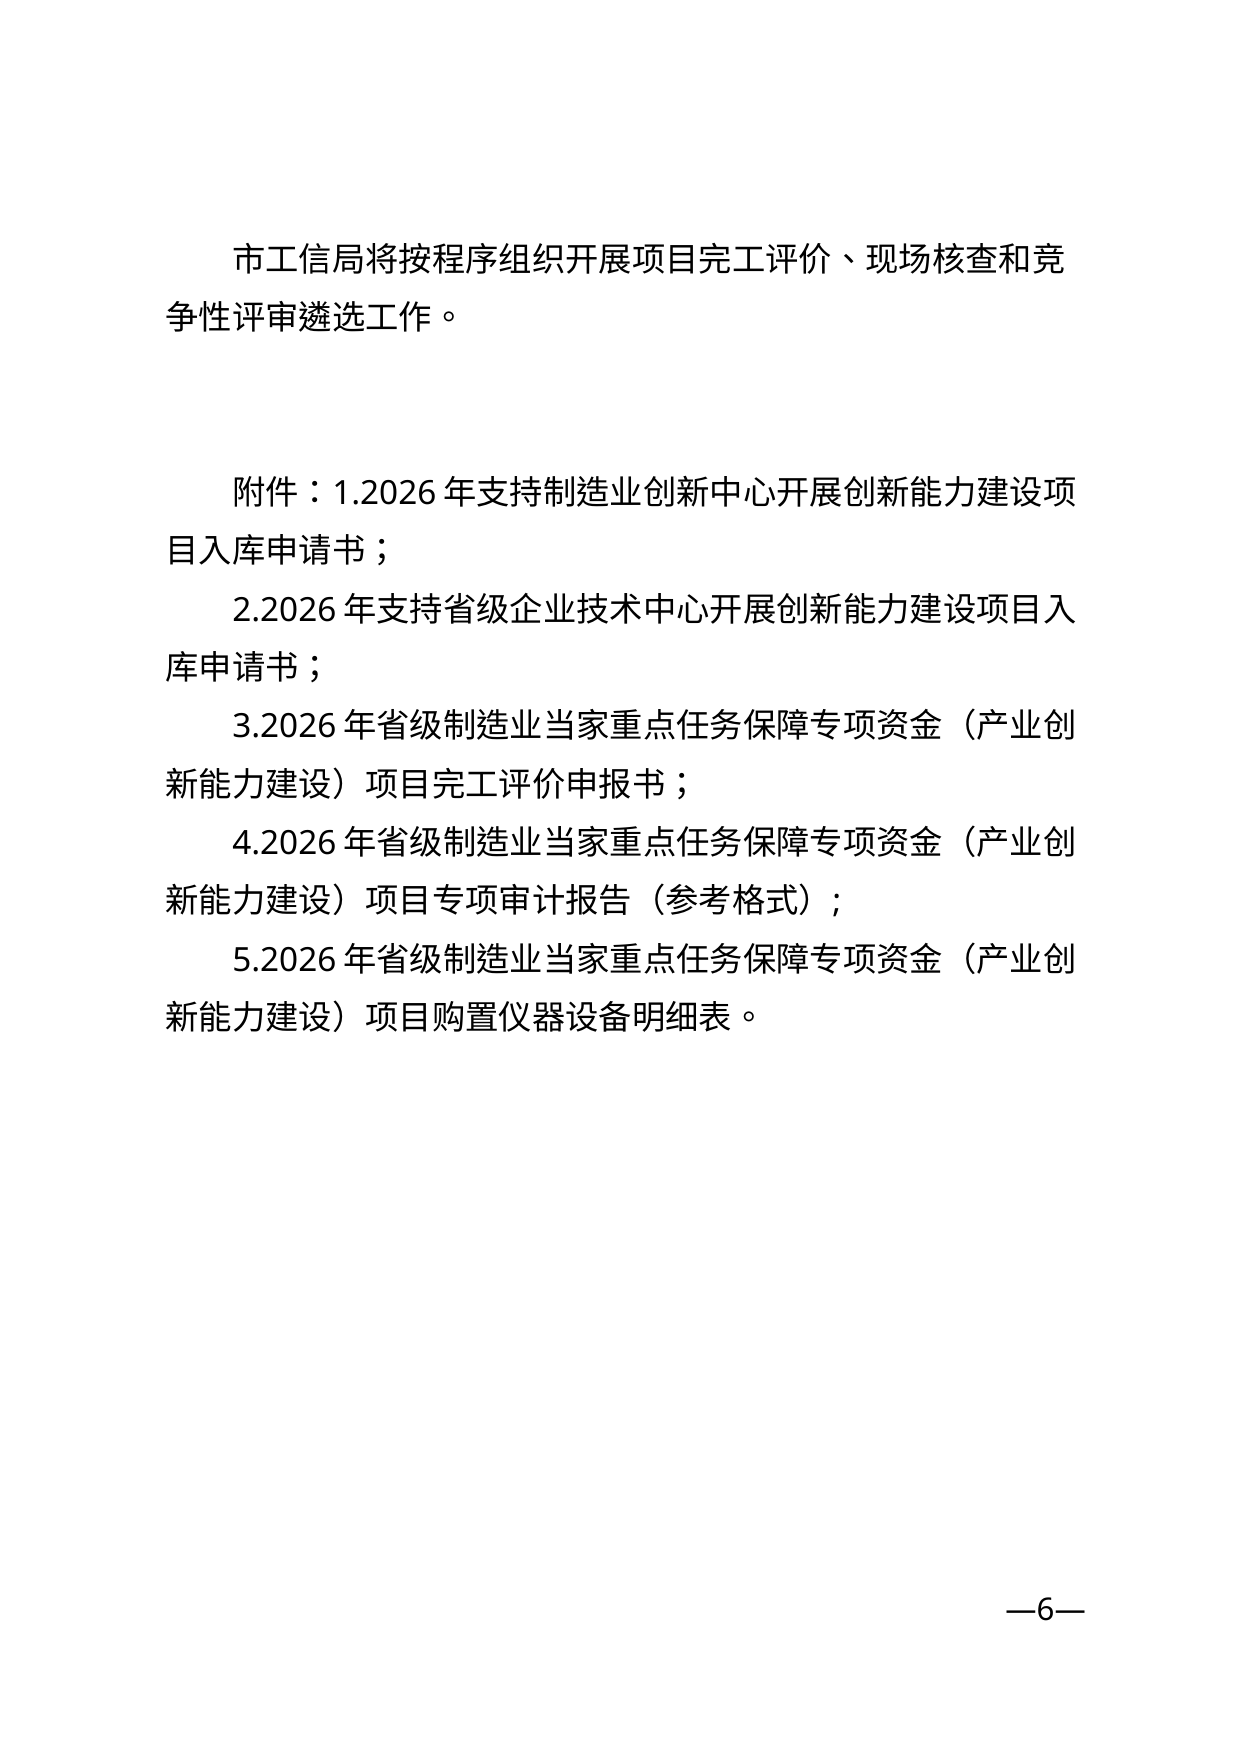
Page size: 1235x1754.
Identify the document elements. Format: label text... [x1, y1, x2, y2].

text 4.2026年省级制造业当家重点任务保障专项资金（产业创新能力建设）项目专项审计报告（参考格式）; [165, 808, 1087, 924]
text 3.2026年省级制造业当家重点任务保障专项资金（产业创新能力建设）项目完工评价申报书； [165, 691, 1087, 808]
text 5.2026年省级制造业当家重点任务保障专项资金（产业创新能力建设）项目购置仪器设备明细表。 [165, 924, 1087, 1041]
text 附件：1.2026年支持制造业创新中心开展创新能力建设项目入库申请书； [165, 458, 1087, 574]
text 市工信局将按程序组织开展项目完工评价、现场核查和竞争性评审遴选工作。 [165, 224, 1087, 341]
text 2.2026年支持省级企业技术中心开展创新能力建设项目入库申请书； [165, 574, 1087, 691]
